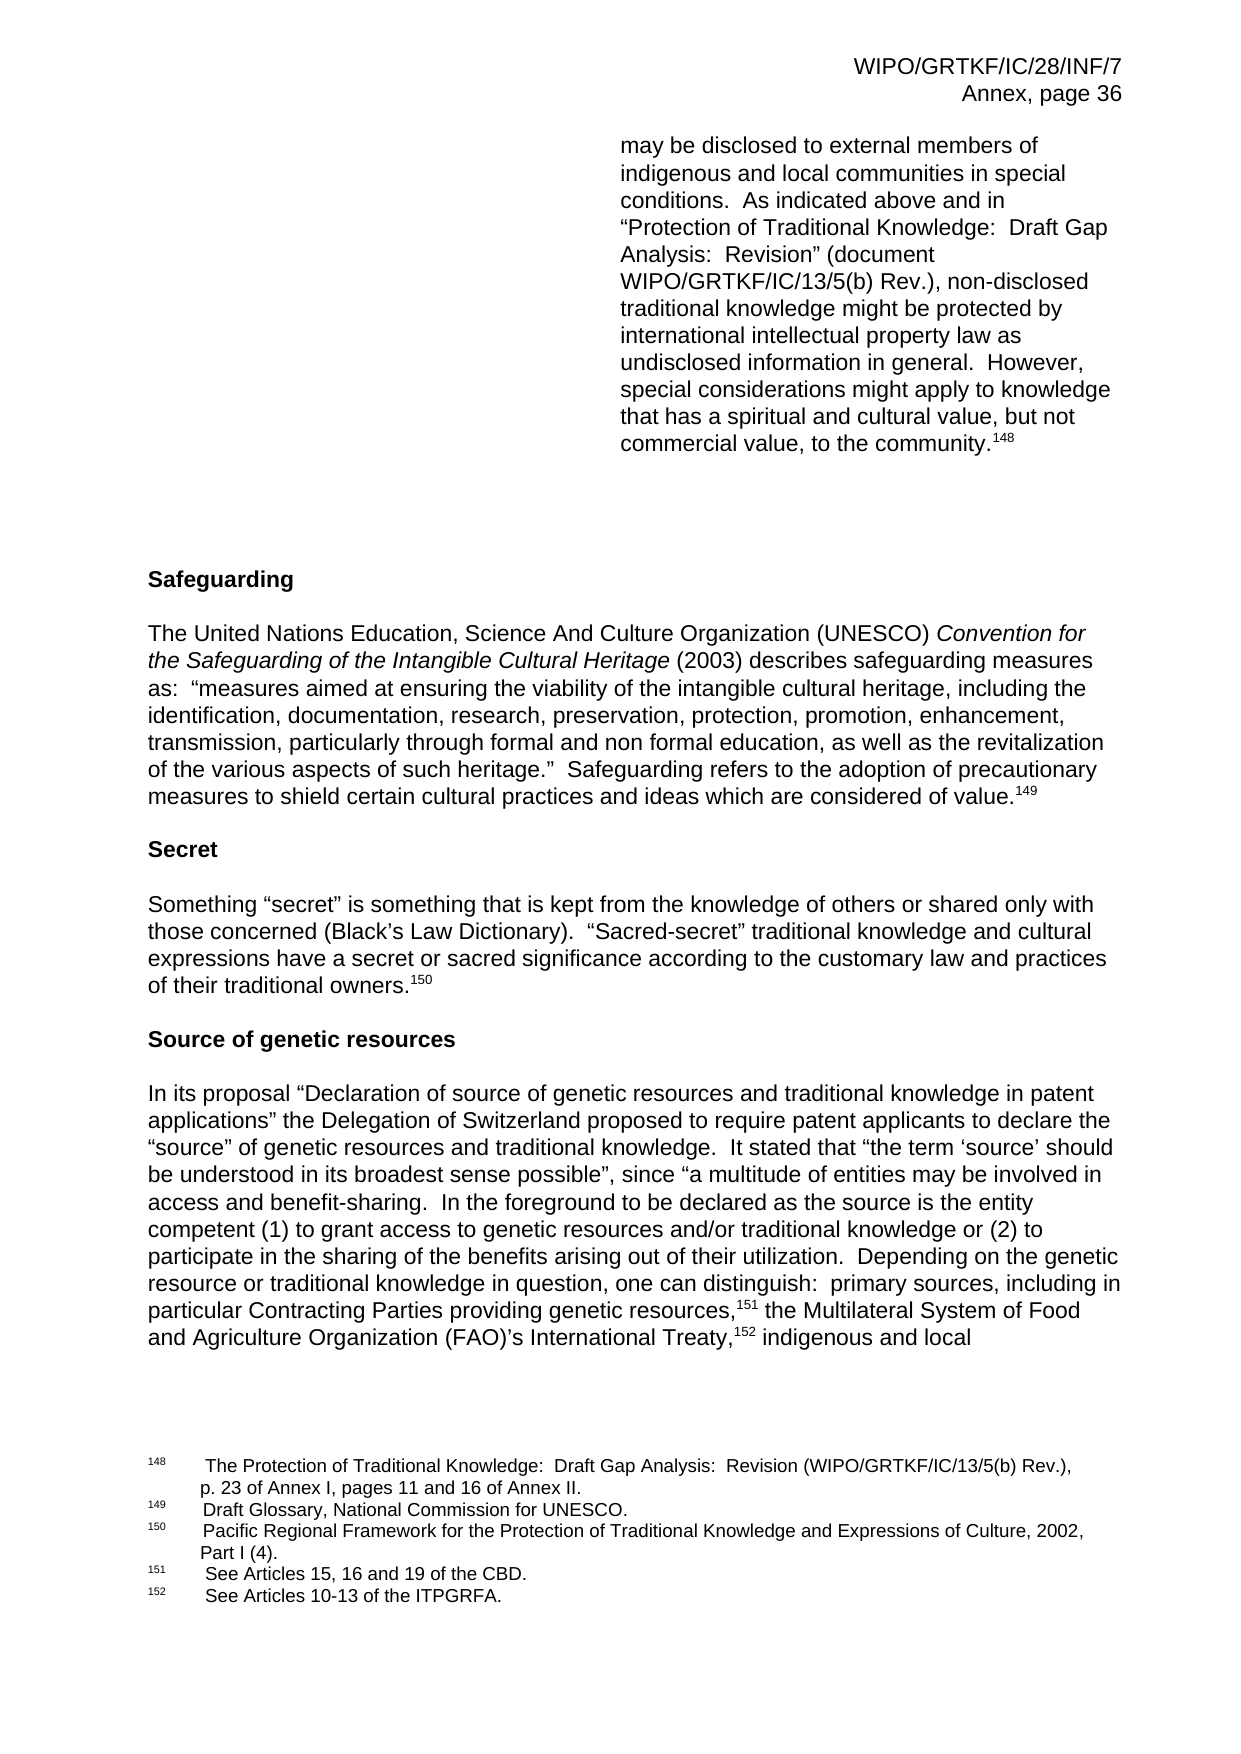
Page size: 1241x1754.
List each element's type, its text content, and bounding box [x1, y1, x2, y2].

text Secret [148, 836, 1122, 863]
text The United Nations Education, Science And Culture Organization (UNESCO) Convention for the Safeguarding of the Intangible Cultural Heritage (2003) describes safeguarding measures as: “measures aimed at ensuring the viability of the intangible cultural heritage, including the identification, documentation, research, preservation, protection, promotion, enhancement, transmission, particularly through formal and non formal education, as well as the revitalization of the various aspects of such heritage.” Safeguarding refers to the adoption of precautionary measures to shield certain cultural practices and ideas which are considered of value. [148, 620, 1122, 809]
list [620, 132, 1122, 457]
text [148, 1079, 1122, 1377]
text Something “secret” is something that is kept from the knowledge of others or shared only with those concerned (Black’s Law Dictionary). “Sacred-secret” traditional knowledge and cultural expressions have a secret or sacred significance according to the customary law and practices of their traditional owners. [148, 890, 1122, 998]
text Safeguarding [148, 566, 1122, 593]
text Source of genetic resources [148, 1025, 1122, 1052]
